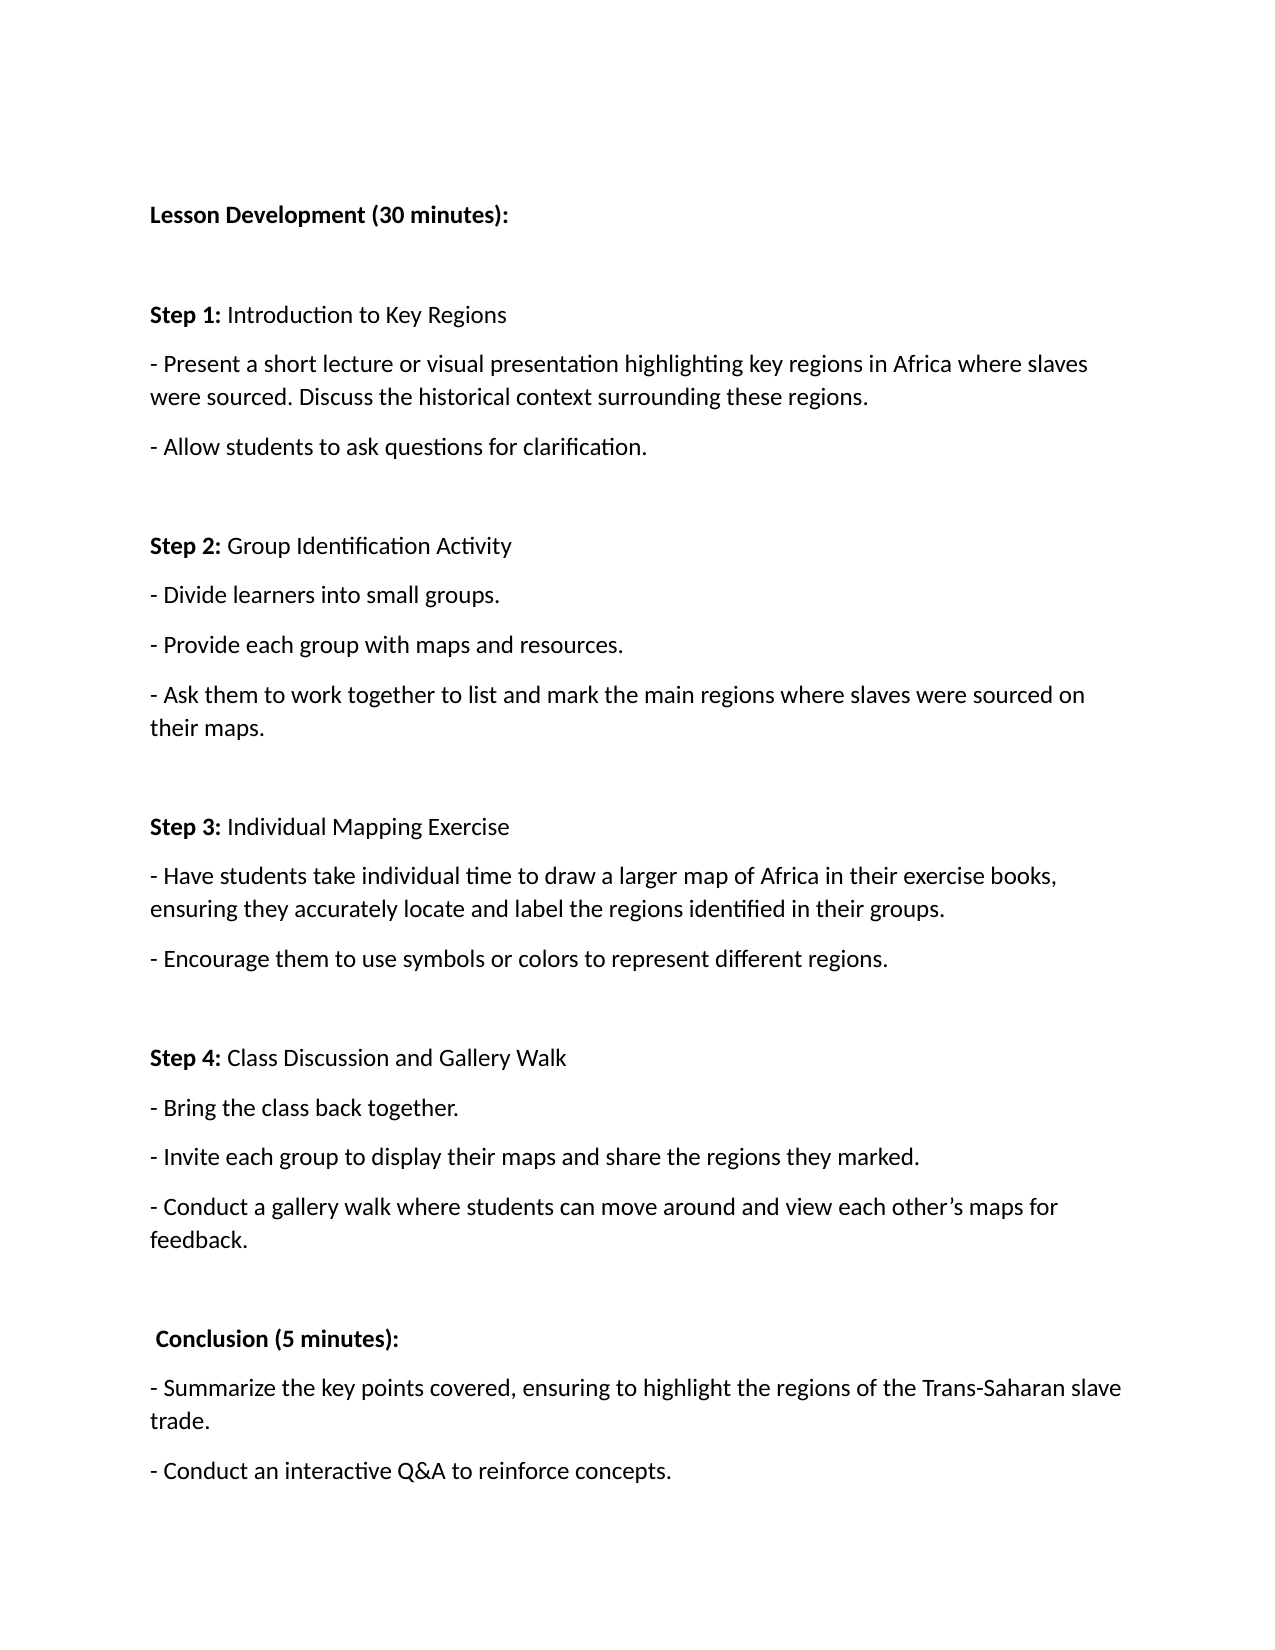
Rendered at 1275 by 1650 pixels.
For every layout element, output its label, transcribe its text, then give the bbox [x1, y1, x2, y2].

text - Conduct a gallery walk where students can move around and view each other’s maps for feedback. [150, 1191, 1125, 1254]
text - Have students take individual time to draw a larger map of Africa in their exercise books, ensuring they accurately locate and label the regions identified in their groups. [150, 860, 1125, 924]
text Step 1: Introduction to Key Regions [150, 299, 1125, 329]
text - Bring the class back together. [150, 1092, 1125, 1122]
text - Provide each group with maps and resources. [150, 629, 1125, 660]
text - Conduct an interactive Q&A to reinforce concepts. [150, 1455, 1125, 1486]
text - Summarize the key points covered, ensuring to highlight the regions of the Trans-Saharan slave trade. [150, 1372, 1125, 1436]
text - Invite each group to display their maps and share the regions they marked. [150, 1141, 1125, 1172]
text Lesson Development (30 minutes): [150, 199, 1125, 230]
text - Divide learners into small groups. [150, 579, 1125, 610]
text Step 3: Individual Mapping Exercise [150, 811, 1125, 841]
text Conclusion (5 minutes): [150, 1323, 1125, 1353]
text Step 2: Group Identification Activity [150, 530, 1125, 561]
text - Ask them to work together to list and mark the main regions where slaves were sourced on their maps. [150, 679, 1125, 742]
text - Encourage them to use symbols or colors to represent different regions. [150, 943, 1125, 973]
text - Allow students to ask questions for clarification. [150, 431, 1125, 461]
text - Present a short lecture or visual presentation highlighting key regions in Africa where slaves were sourced. Discuss the historical context surrounding these regions. [150, 348, 1125, 412]
text Step 4: Class Discussion and Gallery Walk [150, 1042, 1125, 1073]
